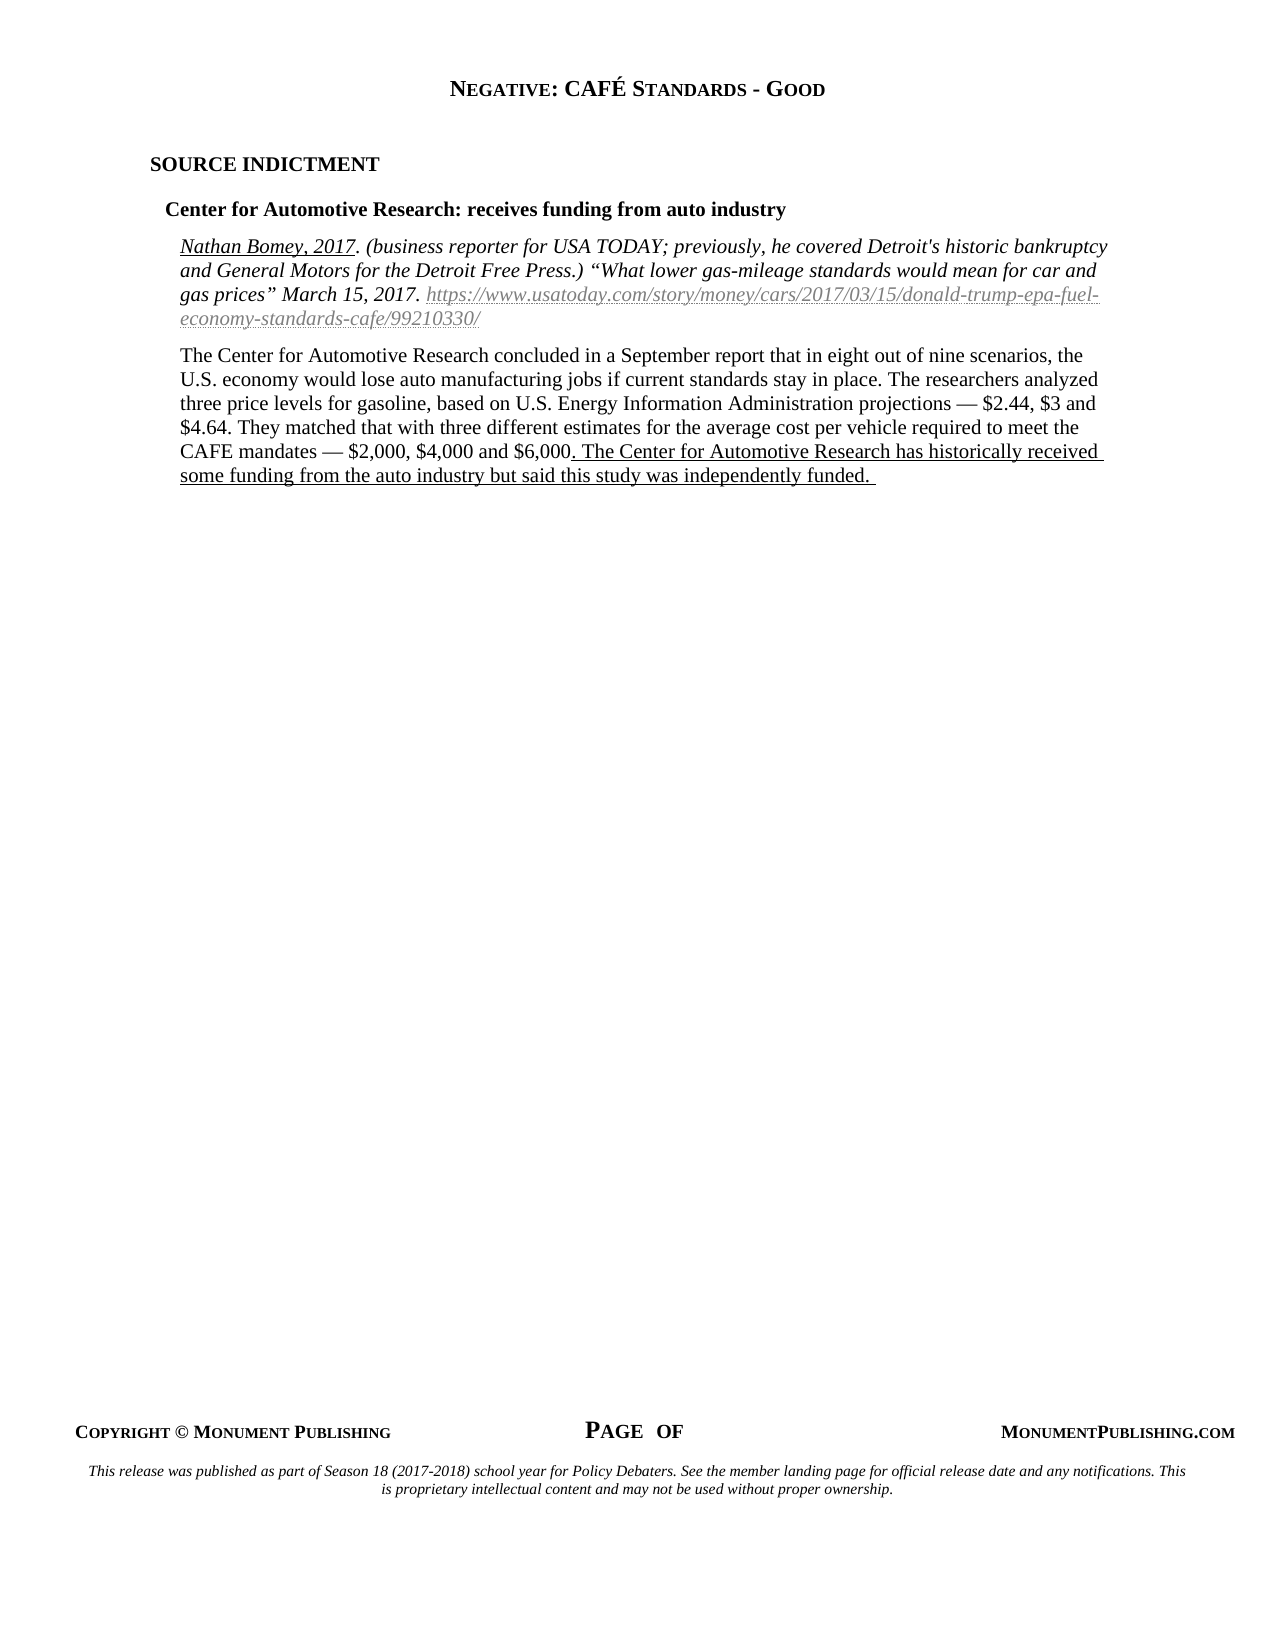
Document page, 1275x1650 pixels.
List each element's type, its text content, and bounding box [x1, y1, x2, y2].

text Center for Automotive Research: receives funding from auto industry [165, 197, 1125, 221]
text SOURCE INDICTMENT [150, 152, 1125, 176]
text The Center for Automotive Research concluded in a September report that in eight out of nine scenarios, the U.S. economy would lose auto manufacturing jobs if current standards stay in place. The researchers analyzed three price levels for gasoline, based on U.S. Energy Information Administration projections — $2.44, $3 and $4.64. They matched that with three different estimates for the average cost per vehicle required to meet the CAFE mandates — $2,000, $4,000 and $6,000. The Center for Automotive Research has historically received some funding from the auto industry but said this study was independently funded. [180, 343, 1125, 487]
text Nathan Bomey, 2017. (business reporter for USA TODAY; previously, he covered Detroit's historic bankruptcy and General Motors for the Detroit Free Press.) “What lower gas-mileage standards would mean for car and gas prices” March 15, 2017. https://www.usatoday.com/story/money/cars/2017/03/15/donald-trump-epa-fuel-economy-standards-cafe/99210330/ [180, 234, 1125, 330]
